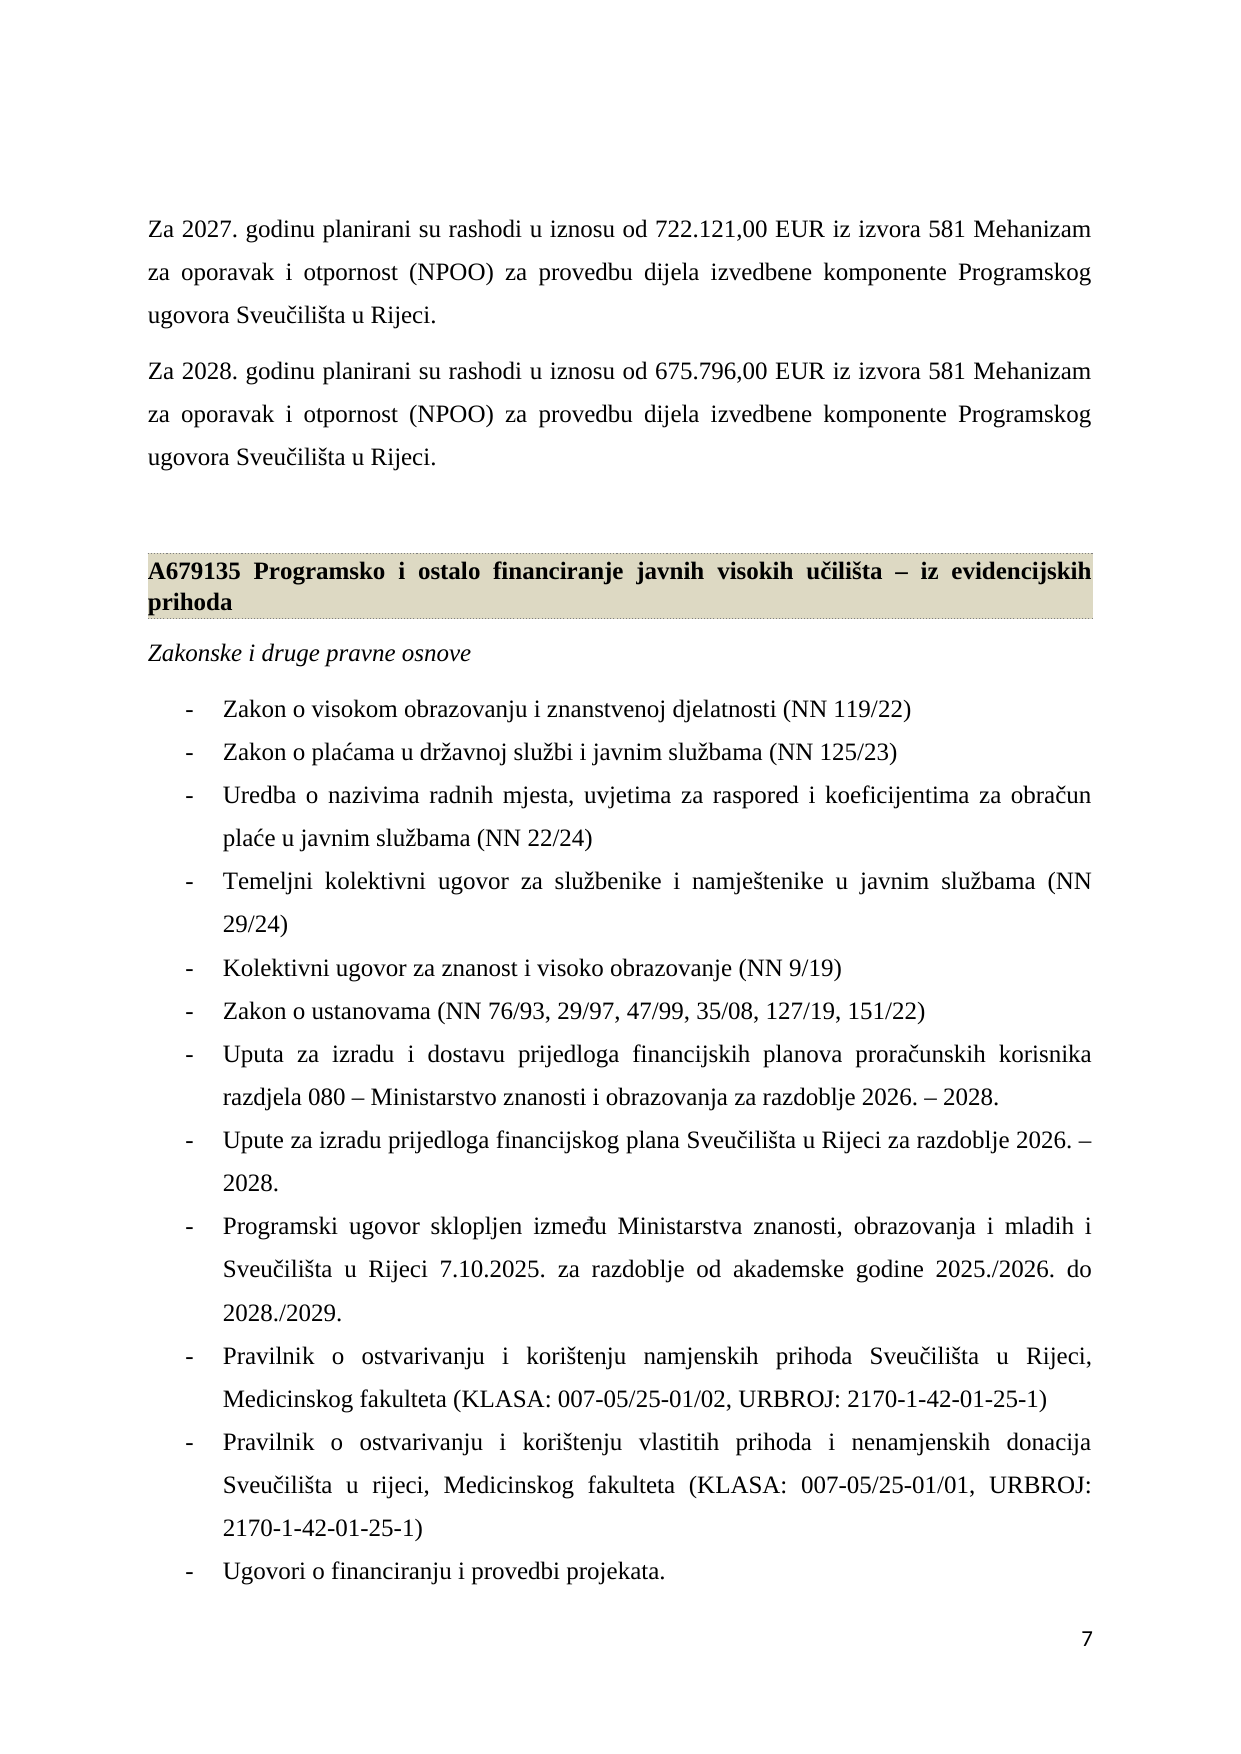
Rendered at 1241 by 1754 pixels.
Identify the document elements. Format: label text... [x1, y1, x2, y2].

list Zakon o visokom obrazovanju i znanstvenoj djelatnosti (NN 119/22) [185, 694, 1093, 723]
list Temeljni kolektivni ugovor za službenike i namještenike u javnim službama (NN 29/24) [185, 866, 1093, 938]
list Ugovori o financiranju i provedbi projekata. [185, 1556, 1093, 1585]
list Pravilnik o ostvarivanju i korištenju namjenskih prihoda Sveučilišta u Rijeci, Medicinskog fakulteta (KLASA: 007-05/25-01/02, URBROJ: 2170-1-42-01-25-1) [185, 1341, 1093, 1413]
list Kolektivni ugovor za znanost i visoko obrazovanje (NN 9/19) [185, 953, 1093, 981]
list Programski ugovor sklopljen između Ministarstva znanosti, obrazovanja i mladih i Sveučilišta u Rijeci 7.10.2025. za razdoblje od akademske godine 2025./2026. do 2028./2029. [185, 1211, 1093, 1326]
text Zakonske i druge pravne osnove [148, 638, 1093, 667]
text Za 2027. godinu planirani su rashodi u iznosu od 722.121,00 EUR iz izvora 581 Mehanizam za oporavak i otpornost (NPOO) za provedbu dijela izvedbene komponente Programskog ugovora Sveučilišta u Rijeci. [148, 214, 1093, 329]
text Za 2028. godinu planirani su rashodi u iznosu od 675.796,00 EUR iz izvora 581 Mehanizam za oporavak i otpornost (NPOO) za provedbu dijela izvedbene komponente Programskog ugovora Sveučilišta u Rijeci. [148, 356, 1093, 471]
list Uputa za izradu i dostavu prijedloga financijskih planova proračunskih korisnika razdjela 080 – Ministarstvo znanosti i obrazovanja za razdoblje 2026. – 2028. [185, 1039, 1093, 1111]
list Zakon o ustanovama (NN 76/93, 29/97, 47/99, 35/08, 127/19, 151/22) [185, 996, 1093, 1024]
text A679135 Programsko i ostalo financiranje javnih visokih učilišta – iz evidencijskih prihoda [148, 553, 1093, 619]
list Pravilnik o ostvarivanju i korištenju vlastitih prihoda i nenamjenskih donacija Sveučilišta u rijeci, Medicinskog fakulteta (KLASA: 007-05/25-01/01, URBROJ: 2170-1-42-01-25-1) [185, 1427, 1093, 1542]
list Upute za izradu prijedloga financijskog plana Sveučilišta u Rijeci za razdoblje 2026. – 2028. [185, 1125, 1093, 1197]
list Zakon o plaćama u državnoj službi i javnim službama (NN 125/23) [185, 737, 1093, 766]
list Uredba o nazivima radnih mjesta, uvjetima za raspored i koeficijentima za obračun plaće u javnim službama (NN 22/24) [185, 780, 1093, 852]
